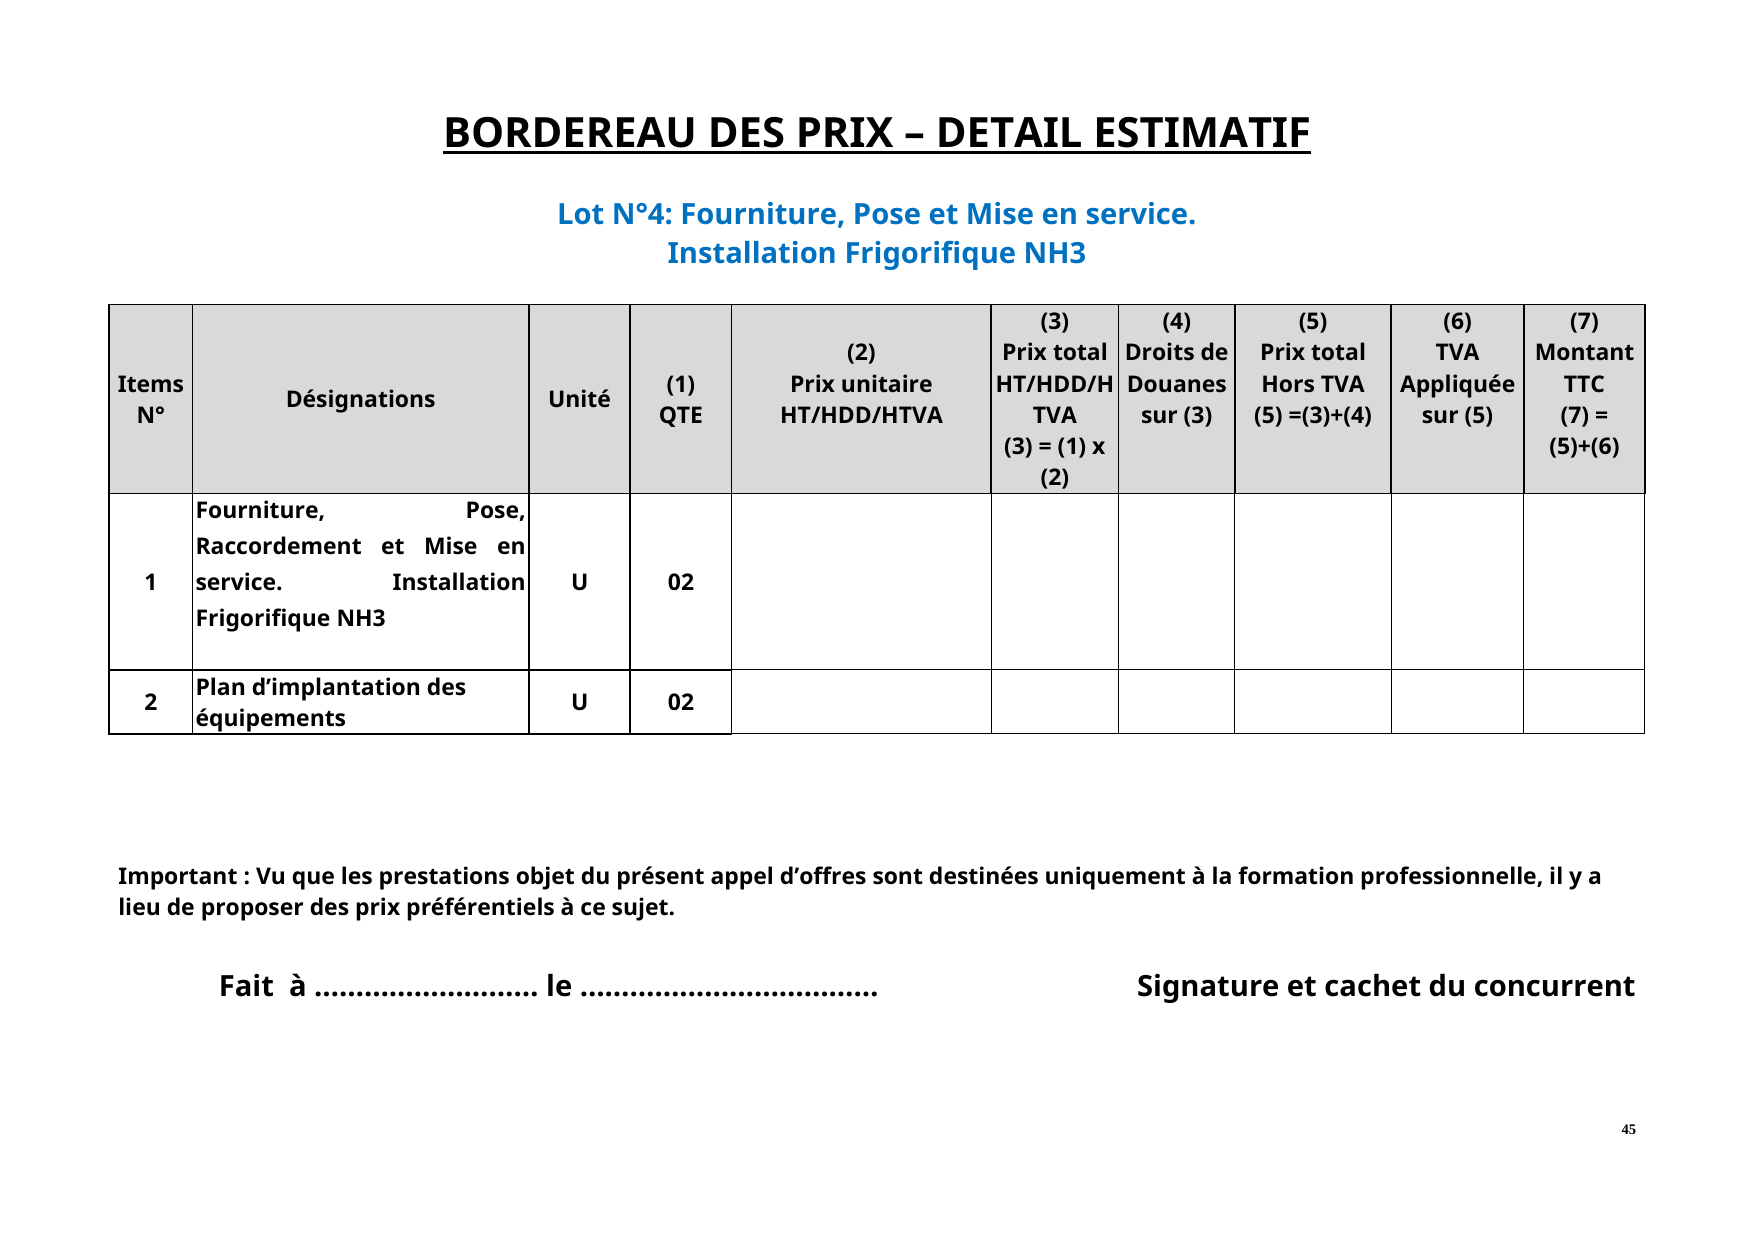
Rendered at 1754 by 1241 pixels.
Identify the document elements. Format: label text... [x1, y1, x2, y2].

table_cell [732, 670, 991, 733]
table_header Items N° [110, 305, 192, 493]
table_cell [1235, 494, 1391, 669]
table_header (5) Prix total Hors TVA (5) =(3)+(4) [1236, 305, 1390, 493]
table_header Désignations [193, 305, 528, 493]
table_cell [992, 670, 1118, 733]
table_cell 02 [631, 494, 731, 669]
table_cell [1392, 494, 1523, 669]
text Lot N°4: Fourniture, Pose et Mise en service. [118, 193, 1636, 233]
table_cell 02 [631, 671, 731, 733]
table_cell [1524, 494, 1644, 669]
table_cell [1119, 670, 1234, 733]
table_cell [1392, 670, 1523, 733]
text Installation Frigorifique NH3 [118, 233, 1636, 272]
text Fait à ……………………… le ……………………………… Signature et cachet du concurrent [118, 965, 1636, 1005]
table_header (3) Prix total HT/HDD/HTVA (3) = (1) x (2) [992, 305, 1118, 493]
text BORDEREAU DES PRIX – DETAIL ESTIMATIF [118, 103, 1636, 159]
table_header (7) Montant TTC (7) = (5)+(6) [1525, 305, 1644, 493]
table_cell 1 [110, 494, 192, 669]
table_cell Fourniture, Pose, Raccordement et Mise en service. Installation Frigorifique NH3 [193, 494, 528, 669]
table_header (2) Prix unitaire HT/HDD/HTVA [732, 305, 990, 493]
table_header (1) QTE [631, 305, 731, 493]
table_header (6) TVA Appliquée sur (5) [1392, 305, 1523, 493]
table_cell Plan d’implantation des équipements [193, 671, 528, 733]
table_header (4) Droits de Douanes sur (3) [1119, 305, 1234, 493]
table_cell [1235, 670, 1391, 733]
text Important : Vu que les prestations objet du présent appel d’offres sont destinées uniquement à la formation professionnelle, il y a lieu de proposer des prix préférentiels à ce sujet. [118, 860, 1636, 922]
table_cell 2 [110, 671, 192, 733]
table_cell [1119, 494, 1234, 669]
table_cell [992, 494, 1118, 669]
table_cell U [530, 494, 629, 669]
table_header Unité [530, 305, 629, 493]
table_cell [1524, 670, 1644, 733]
table_cell [732, 494, 991, 669]
table_cell U [530, 671, 629, 733]
